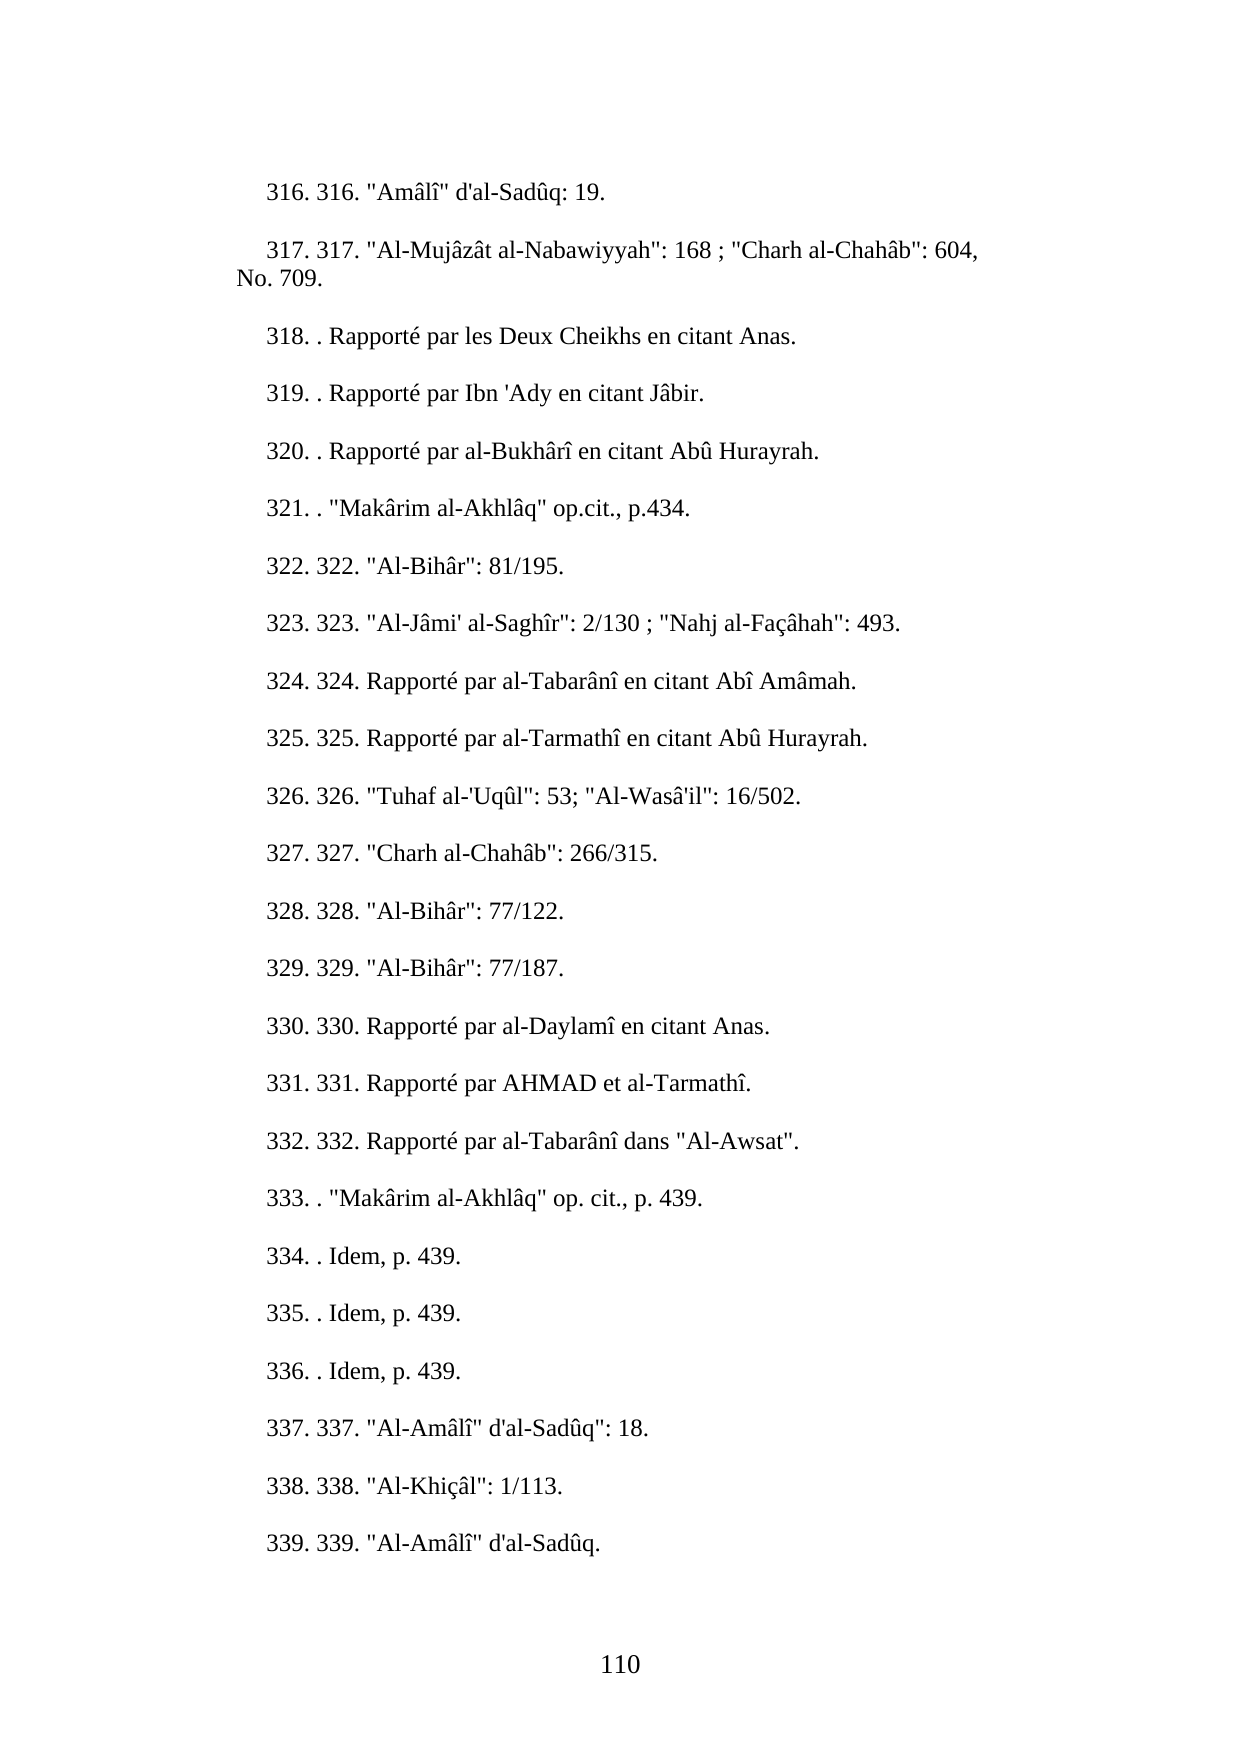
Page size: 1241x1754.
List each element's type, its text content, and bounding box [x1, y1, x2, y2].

text 321. . "Makârim al-Akhlâq" op.cit., p.434. [236, 493, 1004, 522]
text 333. . "Makârim al-Akhlâq" op. cit., p. 439. [236, 1183, 1004, 1212]
text 325. 325. Rapporté par al-Tarmathî en citant Abû Hurayrah. [236, 723, 1004, 752]
text 319. . Rapporté par Ibn 'Ady en citant Jâbir. [236, 378, 1004, 407]
text 331. 331. Rapporté par AHMAD et al-Tarmathî. [236, 1068, 1004, 1097]
text 339. 339. "Al-Amâlî" d'al-Sadûq. [236, 1528, 1004, 1557]
text 317. 317. "Al-Mujâzât al-Nabawiyyah": 168 ; "Charh al-Chahâb": 604, No. 709. [236, 235, 1004, 292]
text 323. 323. "Al-Jâmi' al-Saghîr": 2/130 ; "Nahj al-Façâhah": 493. [236, 608, 1004, 637]
text 338. 338. "Al-Khiçâl": 1/113. [236, 1471, 1004, 1500]
text 316. 316. "Amâlî" d'al-Sadûq: 19. [236, 177, 1004, 206]
text 322. 322. "Al-Bihâr": 81/195. [236, 551, 1004, 580]
text 324. 324. Rapporté par al-Tabarânî en citant Abî Amâmah. [236, 666, 1004, 695]
text 328. 328. "Al-Bihâr": 77/122. [236, 896, 1004, 925]
text 330. 330. Rapporté par al-Daylamî en citant Anas. [236, 1011, 1004, 1040]
text 318. . Rapporté par les Deux Cheikhs en citant Anas. [236, 321, 1004, 350]
text 334. . Idem, p. 439. [236, 1241, 1004, 1270]
text 320. . Rapporté par al-Bukhârî en citant Abû Hurayrah. [236, 436, 1004, 465]
text 326. 326. "Tuhaf al-'Uqûl": 53; "Al-Wasâ'il": 16/502. [236, 781, 1004, 810]
text 327. 327. "Charh al-Chahâb": 266/315. [236, 838, 1004, 867]
text 329. 329. "Al-Bihâr": 77/187. [236, 953, 1004, 982]
text 335. . Idem, p. 439. [236, 1298, 1004, 1327]
text 337. 337. "Al-Amâlî" d'al-Sadûq": 18. [236, 1413, 1004, 1442]
text 336. . Idem, p. 439. [236, 1356, 1004, 1385]
text 332. 332. Rapporté par al-Tabarânî dans "Al-Awsat". [236, 1126, 1004, 1155]
